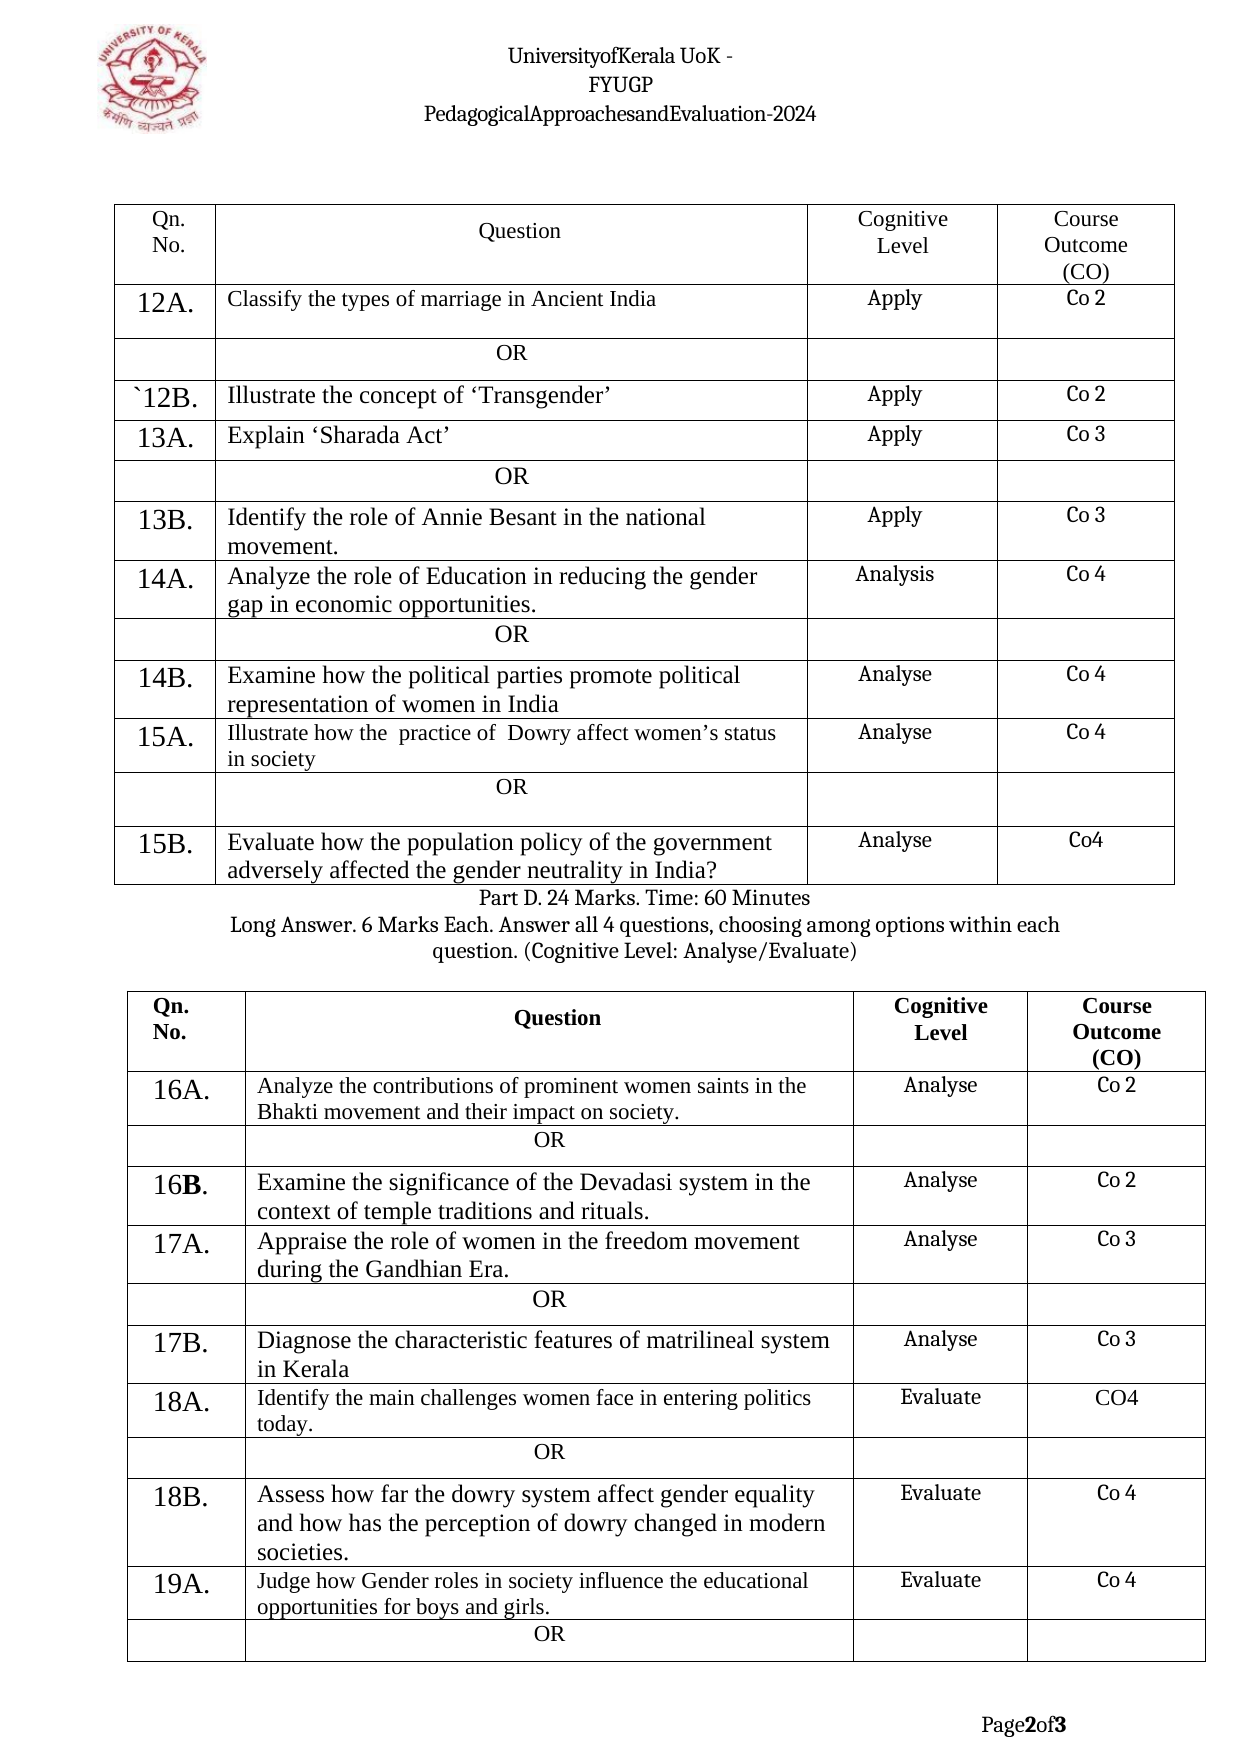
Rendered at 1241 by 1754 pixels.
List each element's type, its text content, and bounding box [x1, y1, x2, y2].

table_cell Examine the significance of the Devadasi system in the context of temple traditions and rituals. [246, 1167, 853, 1225]
table_cell OR [216, 619, 807, 659]
table_header Course Outcome (CO) [998, 205, 1174, 284]
table_cell OR [216, 773, 807, 826]
table_header Question [246, 992, 853, 1071]
table_cell OR [246, 1620, 853, 1661]
table_cell Co 4 [998, 561, 1174, 618]
table_cell Apply [808, 502, 997, 560]
table_cell 13A. [115, 421, 215, 460]
table_cell Co 2 [1028, 1072, 1205, 1124]
table_header Qn. No. [128, 992, 245, 1071]
table_cell [854, 1620, 1027, 1661]
table_cell [1028, 1284, 1205, 1324]
table_cell Evaluate [854, 1479, 1027, 1566]
table_cell Analyse [854, 1326, 1027, 1383]
table_cell Co 3 [1028, 1326, 1205, 1383]
table_cell 15B. [115, 827, 215, 884]
table_header Cognitive Level [854, 992, 1027, 1071]
table_cell [808, 339, 997, 379]
table_cell OR [246, 1284, 853, 1324]
table_cell CO4 [1028, 1384, 1205, 1437]
table_cell Analyse [854, 1167, 1027, 1225]
table_header Cognitive Level [808, 205, 997, 284]
text Long Answer. 6 Marks Each. Answer all 4 questions, choosing among options within each question. (Cognitive Level: Analyse/Evaluate) [196, 912, 1095, 964]
table_cell Classify the types of marriage in Ancient India [216, 285, 807, 338]
table_cell 12A. [115, 285, 215, 338]
table_cell Co 2 [998, 285, 1174, 338]
table_cell [1028, 1126, 1205, 1166]
table_cell Identify the main challenges women face in entering politics today. [246, 1384, 853, 1437]
table_cell [115, 461, 215, 501]
table_cell 14B. [115, 661, 215, 718]
table_cell Apply [808, 285, 997, 338]
table_cell Analysis [808, 561, 997, 618]
table_cell Co 3 [998, 421, 1174, 460]
table_cell Analyse [854, 1226, 1027, 1283]
table_cell Appraise the role of women in the freedom movement during the Gandhian Era. [246, 1226, 853, 1283]
table_cell 18B. [128, 1479, 245, 1566]
table_cell Co 2 [998, 381, 1174, 419]
table_cell [998, 619, 1174, 659]
picture [97, 24, 207, 134]
table_cell Analyse [808, 827, 997, 884]
table_cell Evaluate how the population policy of the government adversely affected the gender neutrality in India? [216, 827, 807, 884]
table_cell [128, 1620, 245, 1661]
table_cell Explain ‘Sharada Act’ [216, 421, 807, 460]
table_cell Analyse [808, 719, 997, 772]
table_header Qn. No. [115, 205, 215, 284]
table_cell OR [216, 339, 807, 379]
table_cell Co4 [998, 827, 1174, 884]
table_cell [128, 1284, 245, 1324]
table_cell [854, 1438, 1027, 1478]
table_cell 14A. [115, 561, 215, 618]
table_cell [1028, 1438, 1205, 1478]
table_cell Apply [808, 421, 997, 460]
table_cell Illustrate the concept of ‘Transgender’ [216, 381, 807, 419]
table_cell [854, 1126, 1027, 1166]
table_cell OR [246, 1438, 853, 1478]
table_cell [115, 339, 215, 379]
table_cell 18A. [128, 1384, 245, 1437]
table_cell Co 4 [1028, 1567, 1205, 1619]
table_cell Identify the role of Annie Besant in the national movement. [216, 502, 807, 560]
table_cell Co 2 [1028, 1167, 1205, 1225]
table_cell Evaluate [854, 1567, 1027, 1619]
table_cell 19A. [128, 1567, 245, 1619]
table_cell 16A. [128, 1072, 245, 1124]
table_cell 13B. [115, 502, 215, 560]
table_cell 17A. [128, 1226, 245, 1283]
table_cell Co 4 [998, 719, 1174, 772]
table_cell Analyse [808, 661, 997, 718]
table_cell [128, 1126, 245, 1166]
table_cell Assess how far the dowry system affect gender equality and how has the perception of dowry changed in modern societies. [246, 1479, 853, 1566]
table_cell Illustrate how the practice of Dowry affect women’s status in society [216, 719, 807, 772]
table_cell Examine how the political parties promote political representation of women in India [216, 661, 807, 718]
table_cell Co 4 [998, 661, 1174, 718]
table_cell Analyse [854, 1072, 1027, 1124]
table_cell [115, 773, 215, 826]
table_cell 17B. [128, 1326, 245, 1383]
table_cell [854, 1284, 1027, 1324]
table_cell 16B. [128, 1167, 245, 1225]
text Part D. 24 Marks. Time: 60 Minutes [196, 885, 1094, 912]
table_cell Diagnose the characteristic features of matrilineal system in Kerala [246, 1326, 853, 1383]
table_cell Analyze the contributions of prominent women saints in the Bhakti movement and their impact on society. [246, 1072, 853, 1124]
table_cell Apply [808, 381, 997, 419]
table_cell [1028, 1620, 1205, 1661]
table_cell Evaluate [854, 1384, 1027, 1437]
table_cell Judge how Gender roles in society influence the educational opportunities for boys and girls. [246, 1567, 853, 1619]
table_cell [128, 1438, 245, 1478]
table_header Course Outcome (CO) [1028, 992, 1205, 1071]
table_cell [808, 773, 997, 826]
table_cell 15A. [115, 719, 215, 772]
table_cell OR [246, 1126, 853, 1166]
table_cell Co 3 [1028, 1226, 1205, 1283]
table_cell [808, 461, 997, 501]
table_cell `12B. [115, 381, 215, 419]
table_cell Co 4 [1028, 1479, 1205, 1566]
table_cell [115, 619, 215, 659]
table_cell [998, 339, 1174, 379]
table_cell OR [216, 461, 807, 501]
table_cell [998, 461, 1174, 501]
table_cell Co 3 [998, 502, 1174, 560]
table_cell [998, 773, 1174, 826]
table_cell [808, 619, 997, 659]
table_cell Analyze the role of Education in reducing the gender gap in economic opportunities. [216, 561, 807, 618]
table_header Question [216, 205, 807, 284]
